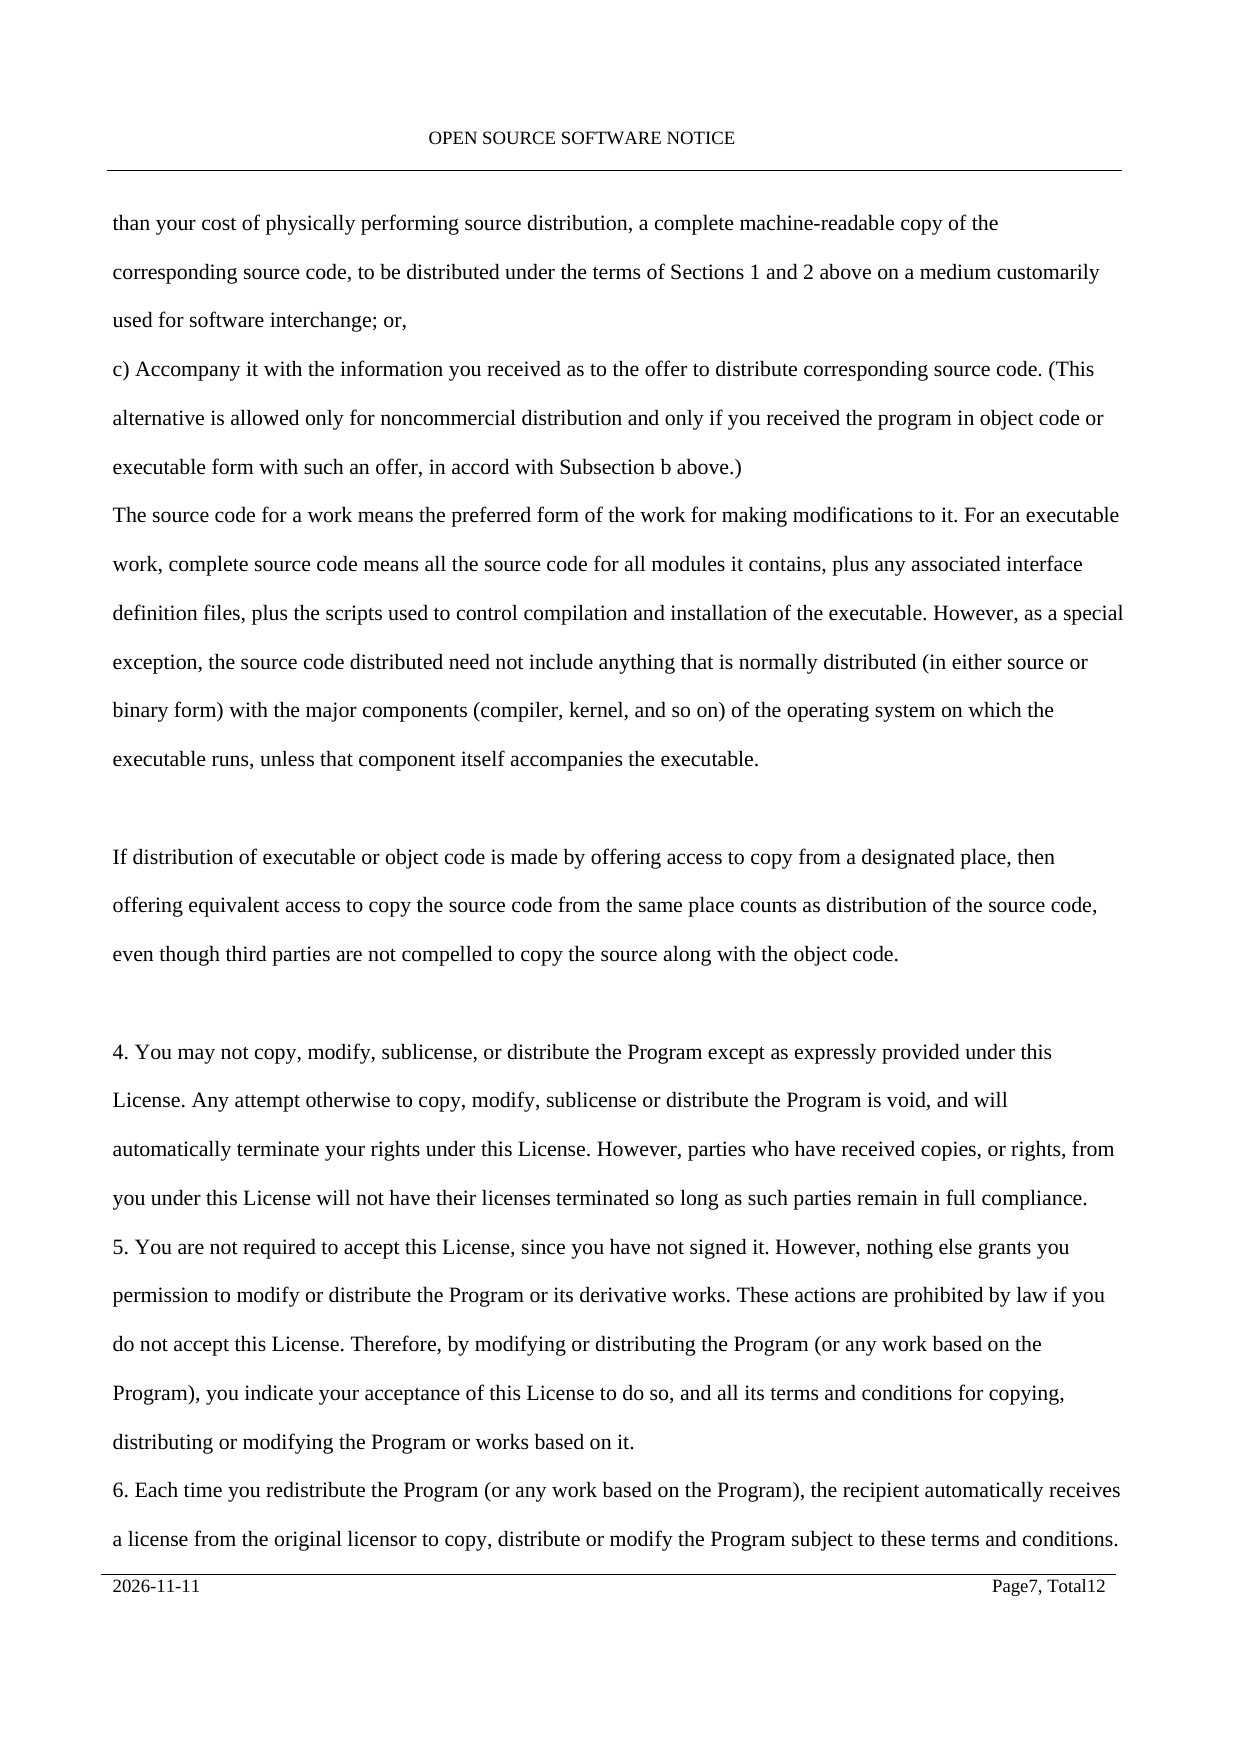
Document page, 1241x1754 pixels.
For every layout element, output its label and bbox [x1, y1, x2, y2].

text [112, 206, 1128, 1555]
